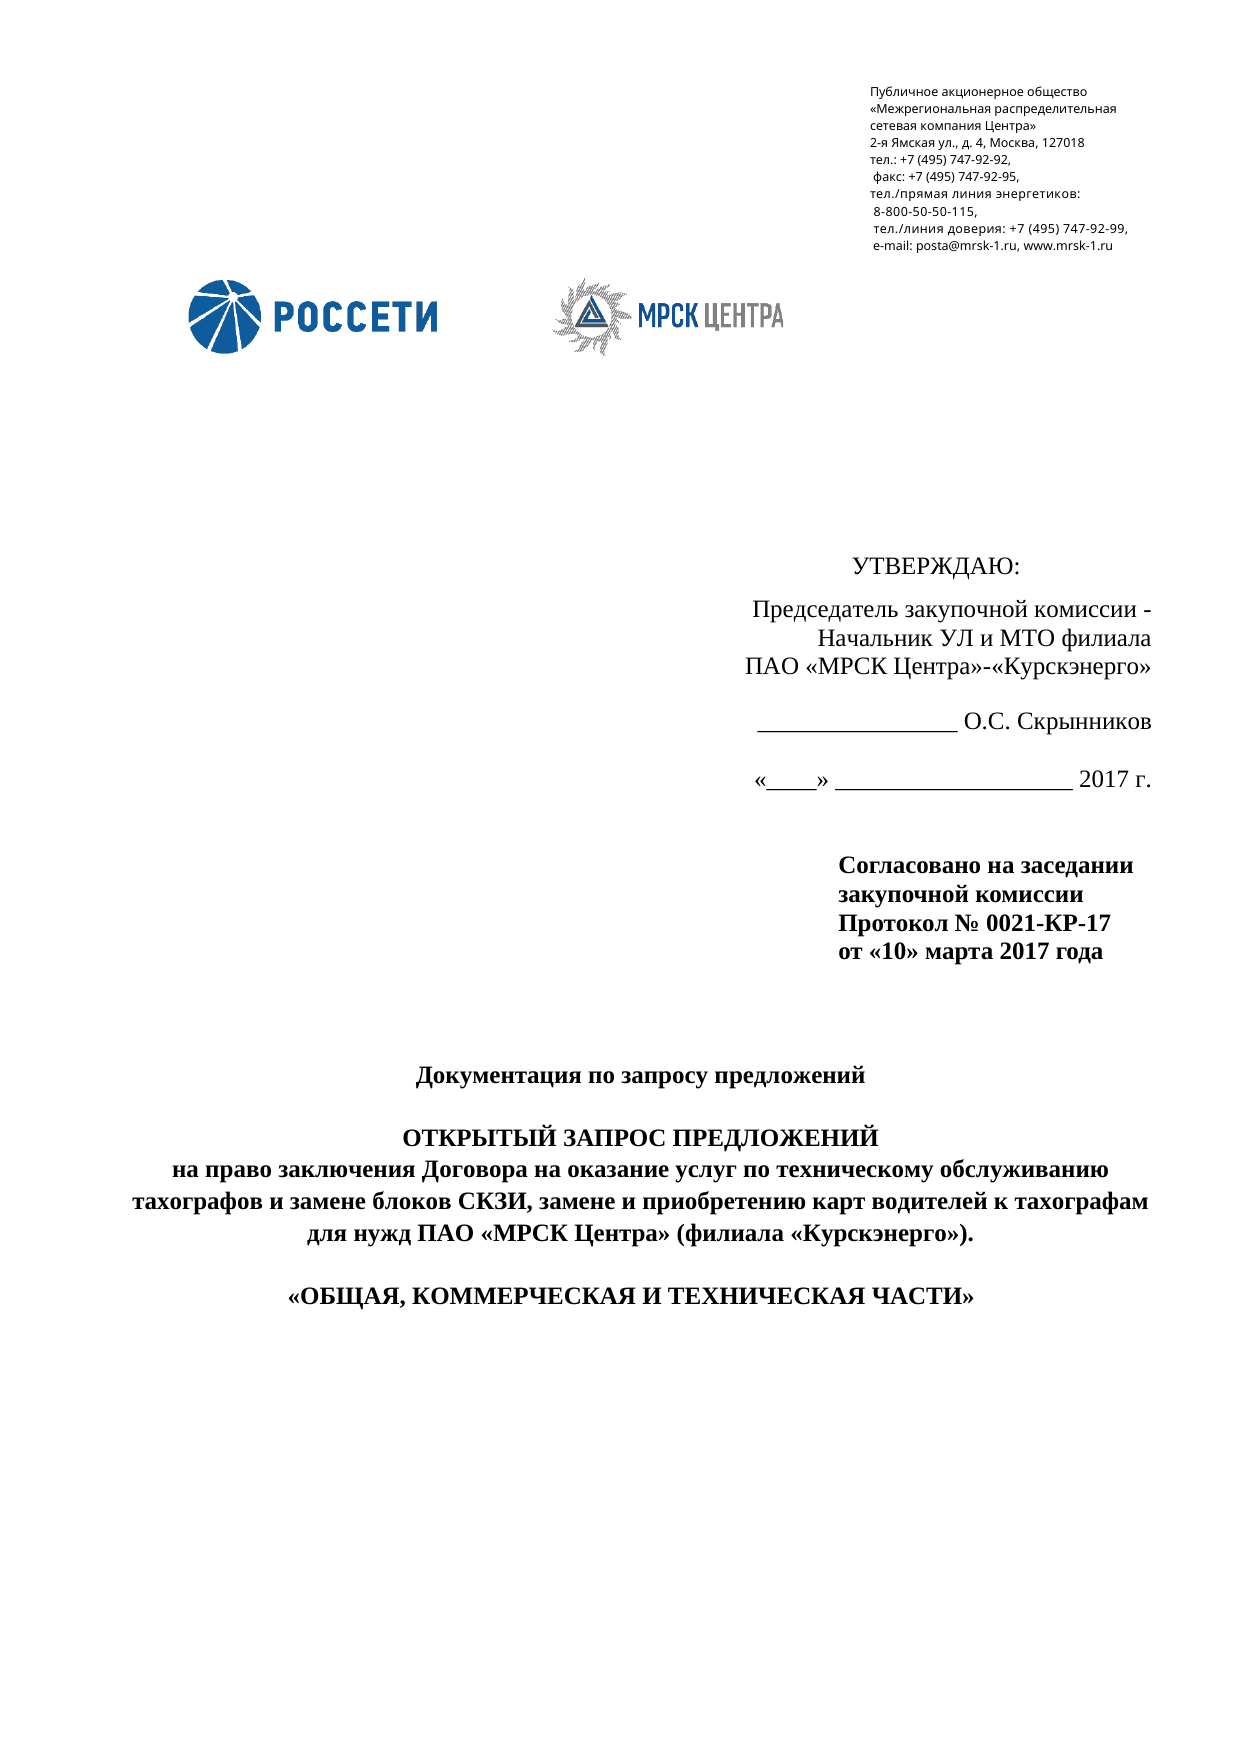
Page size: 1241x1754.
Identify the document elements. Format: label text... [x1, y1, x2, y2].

picture [188, 278, 784, 356]
text Протокол № 0021-КР-17 [838, 908, 1152, 936]
text ПАО «МРСК Центра»-«Курскэнерго» [129, 651, 1152, 680]
text Начальник УЛ и МТО филиала [129, 623, 1152, 651]
text Согласовано на заседании [838, 850, 1152, 879]
text ________________ О.С. Скрынников [129, 706, 1152, 735]
text УТВЕРЖДАЮ: [720, 551, 1152, 579]
text Председатель закупочной комиссии - [129, 594, 1152, 623]
text «ОБЩАЯ, КОММЕРЧЕСКАЯ и техническая ЧАСТИ» [73, 1281, 1183, 1309]
text от «10» марта 2017 года [838, 936, 1152, 965]
text закупочной комиссии [838, 879, 1152, 908]
text Документация по запросу предложений [129, 1060, 1152, 1089]
text на право заключения Договора на оказание услуг по техническому обслуживанию тахографов и замене блоков СКЗИ, замене и приобретению карт водителей к тахографам для нужд ПАО «МРСК Центра» (филиала «Курскэнерго»). [129, 1154, 1152, 1246]
text ОТКРЫТЫЙ ЗАПРОС ПРЕДЛОЖЕНИЙ [129, 1123, 1152, 1152]
text «____» ___________________ 2017 г. [720, 764, 1152, 793]
